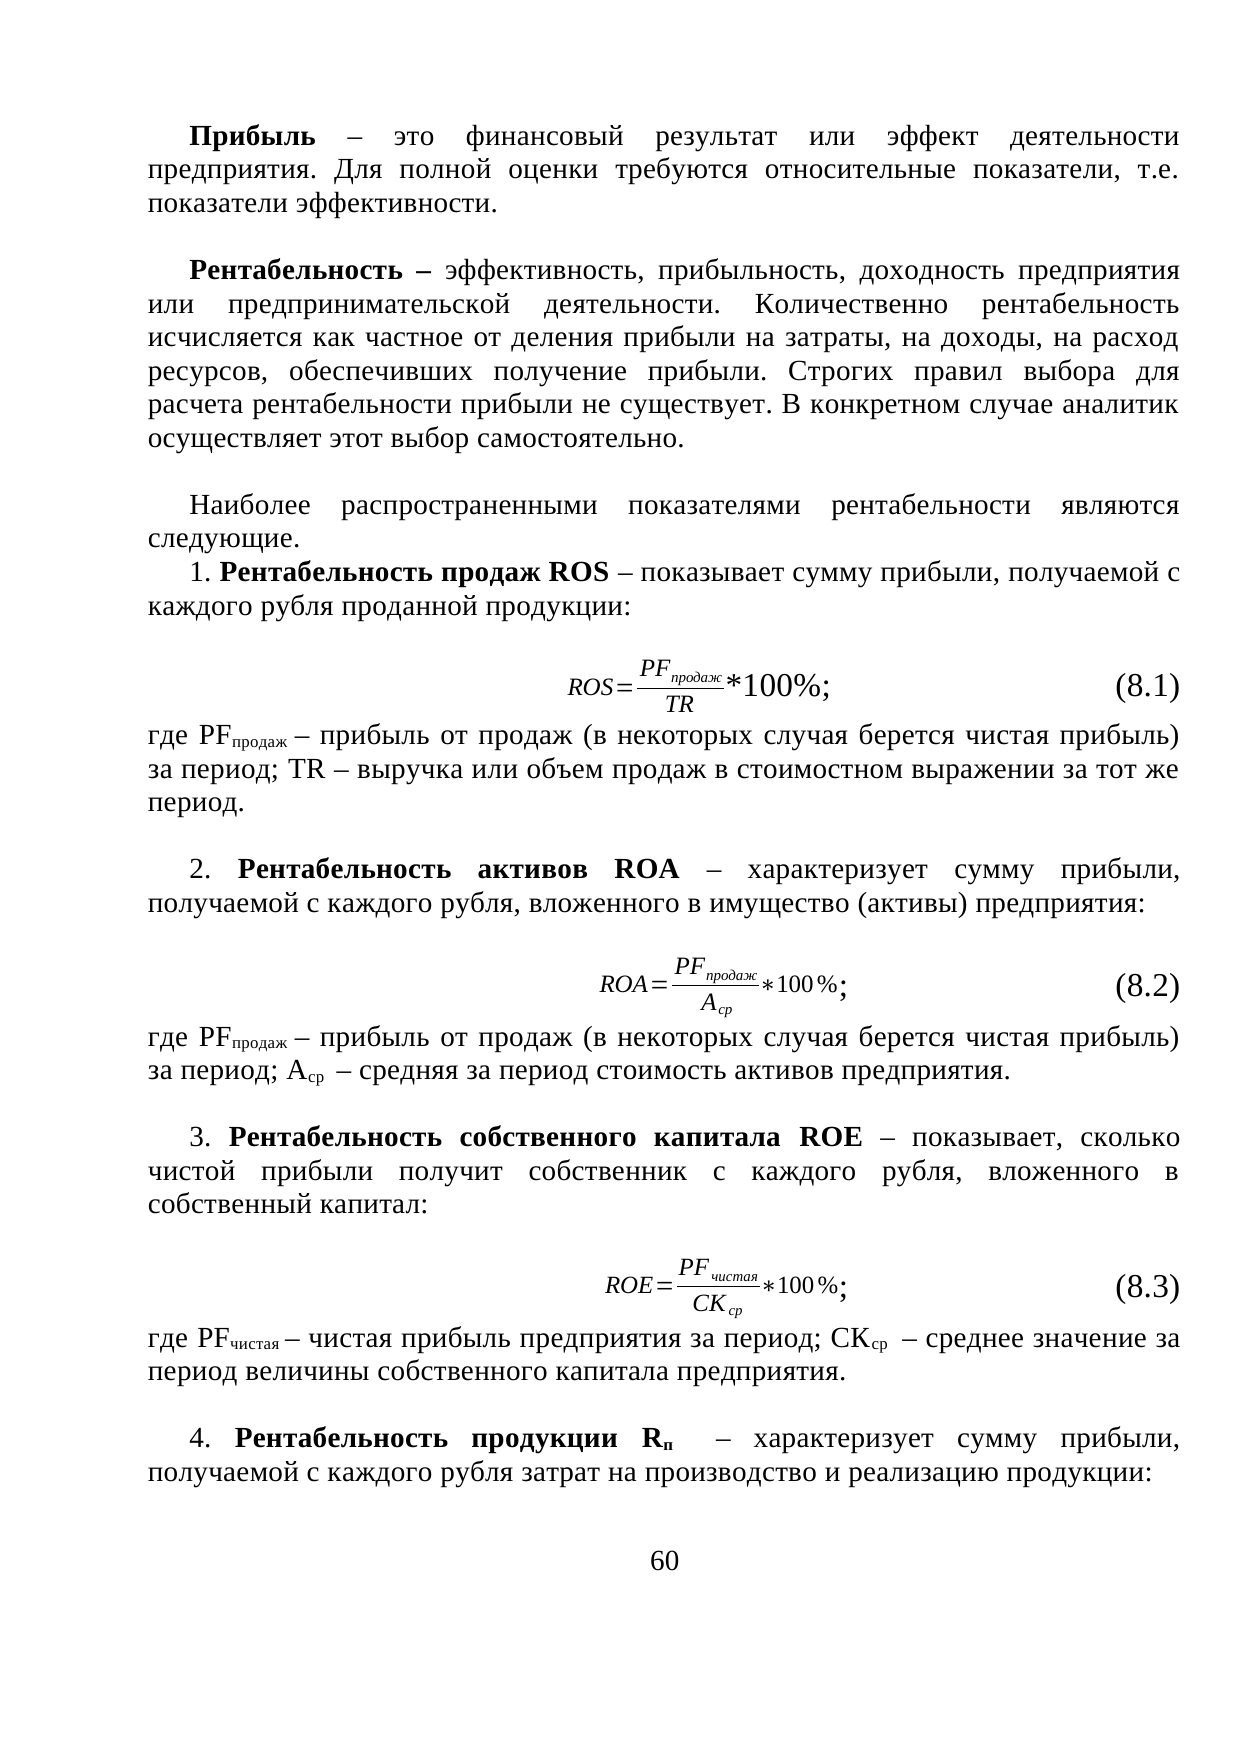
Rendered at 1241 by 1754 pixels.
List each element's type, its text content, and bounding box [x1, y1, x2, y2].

text 3. Рентабельность собственного капитала ROE – показывает, сколько чистой прибыли получит собственник с каждого рубля, вложенного в собственный капитал: [148, 1119, 1181, 1220]
list *100%; (8.1) [227, 655, 1181, 717]
text Прибыль – это финансовый результат или эффект деятельности предприятия. Для полной оценки требуются относительные показатели, т.е. показатели эффективности. [148, 118, 1181, 219]
text 2. Рентабельность активов ROA – характеризует сумму прибыли, получаемой с каждого рубля, вложенного в имущество (активы) предприятия: [148, 852, 1181, 919]
text где PFчистая – чистая прибыль предприятия за период; СКср – среднее значение за период величины собственного капитала предприятия. [148, 1320, 1181, 1387]
text 1. Рентабельность продаж ROS – показывает сумму прибыли, получаемой с каждого рубля проданной продукции: [148, 554, 1181, 621]
text Наиболее распространенными показателями рентабельности являются следующие. [148, 487, 1181, 554]
text ; (8.3) [148, 1253, 1181, 1320]
text ; (8.2) [148, 952, 1181, 1019]
text где PFпродаж – прибыль от продаж (в некоторых случая берется чистая прибыль) за период; Аср – средняя за период стоимость активов предприятия. [148, 1019, 1181, 1086]
text Рентабельность – эффективность, прибыльность, доходность предприятия или предпринимательской деятельности. Количественно рентабельность исчисляется как частное от деления прибыли на затраты, на доходы, на расход ресурсов, обеспечивших получение прибыли. Строгих правил выбора для расчета рентабельности прибыли не существует. В конкретном случае аналитик осуществляет этот выбор самостоятельно. [148, 252, 1181, 453]
text где PFпродаж – прибыль от продаж (в некоторых случая берется чистая прибыль) за период; TR – выручка или объем продаж в стоимостном выражении за тот же период. [148, 717, 1181, 818]
text 4. Рентабельность продукции Rп – характеризует сумму прибыли, получаемой с каждого рубля затрат на производство и реализацию продукции: [148, 1420, 1181, 1487]
